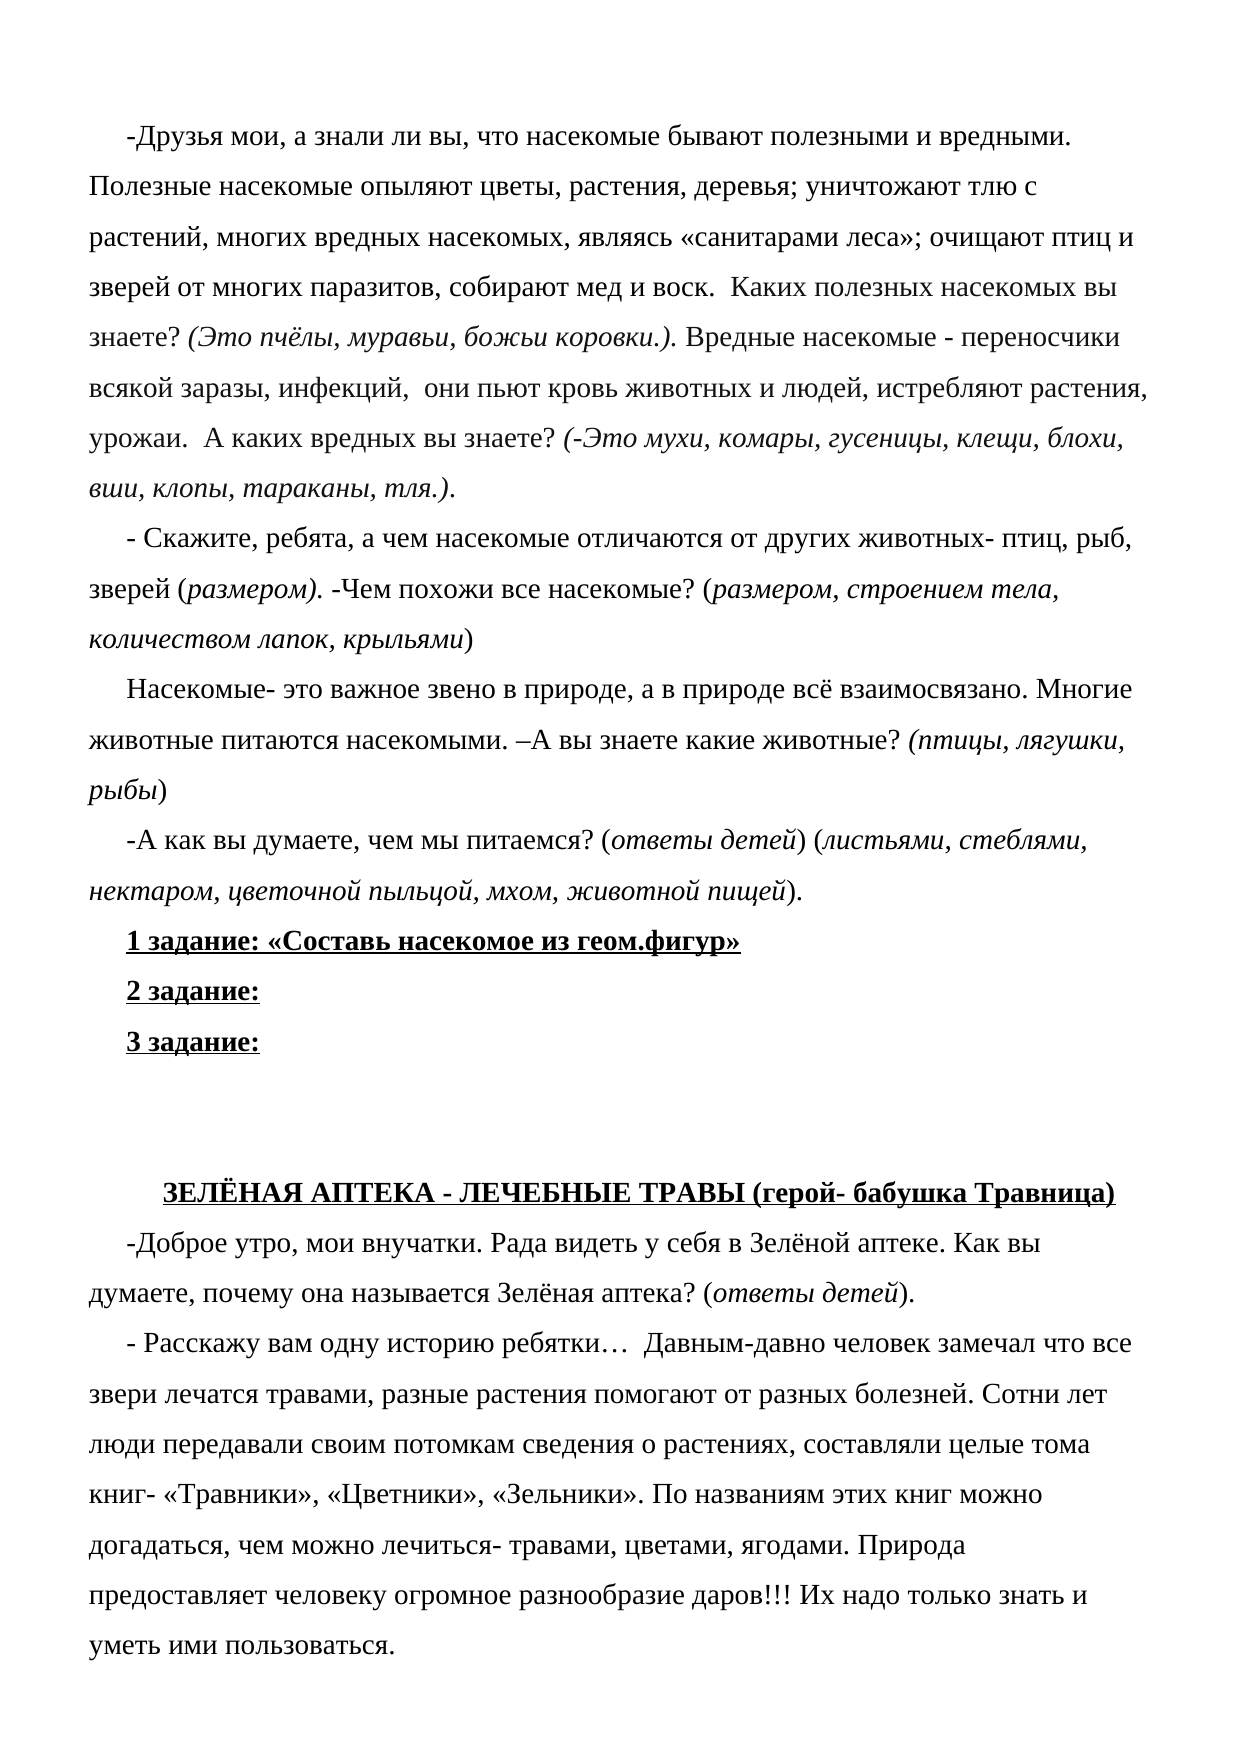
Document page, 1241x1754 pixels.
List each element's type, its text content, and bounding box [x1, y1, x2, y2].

text 2 задание: [89, 973, 1152, 1007]
text 3 задание: [89, 1024, 1152, 1057]
text -Доброе утро, мои внучатки. Рада видеть у себя в Зелёной аптеке. Как вы думаете, почему она называется Зелёная аптека? (ответы детей). [89, 1225, 1152, 1309]
text - Скажите, ребята, а чем насекомые отличаются от других животных- птиц, рыб, зверей (размером). -Чем похожи все насекомые? (размером, строением тела, количеством лапок, крыльями) [89, 521, 1152, 655]
text -А как вы думаете, чем мы питаемся? (ответы детей) (листьями, стеблями, нектаром, цветочной пыльцой, мхом, животной пищей). [89, 822, 1152, 906]
text 1 задание: «Составь насекомое из геом.фигур» [89, 923, 1152, 957]
text Насекомые- это важное звено в природе, а в природе всё взаимосвязано. Многие животные питаются насекомыми. –А вы знаете какие животные? (птицы, лягушки, рыбы) [89, 672, 1152, 806]
text -Друзья мои, а знали ли вы, что насекомые бывают полезными и вредными. Полезные насекомые опыляют цветы, растения, деревья; уничтожают тлю с растений, многих вредных насекомых, являясь «санитарами леса»; очищают птиц и зверей от многих паразитов, собирают мед и воск. Каких полезных насекомых вы знаете? (Это пчёлы, муравьи, божьи коровки.). Вредные насекомые - переносчики всякой заразы, инфекций, они пьют кровь животных и людей, истребляют растения, урожаи. А каких вредных вы знаете? (-Это мухи, комары, гусеницы, клещи, блохи, вши, клопы, тараканы, тля.). [89, 118, 1152, 504]
text - Расскажу вам одну историю ребятки… Давным-давно человек замечал что все звери лечатся травами, разные растения помогают от разных болезней. Сотни лет люди передавали своим потомкам сведения о растениях, составляли целые тома книг- «Травники», «Цветники», «Зельники». По названиям этих книг можно догадаться, чем можно лечиться- травами, цветами, ягодами. Природа предоставляет человеку огромное разнообразие даров!!! Их надо только знать и уметь ими пользоваться. [89, 1326, 1152, 1661]
text ЗЕЛЁНАЯ АПТЕКА - ЛЕЧЕБНЫЕ ТРАВЫ (герой- бабушка Травница) [89, 1175, 1152, 1208]
